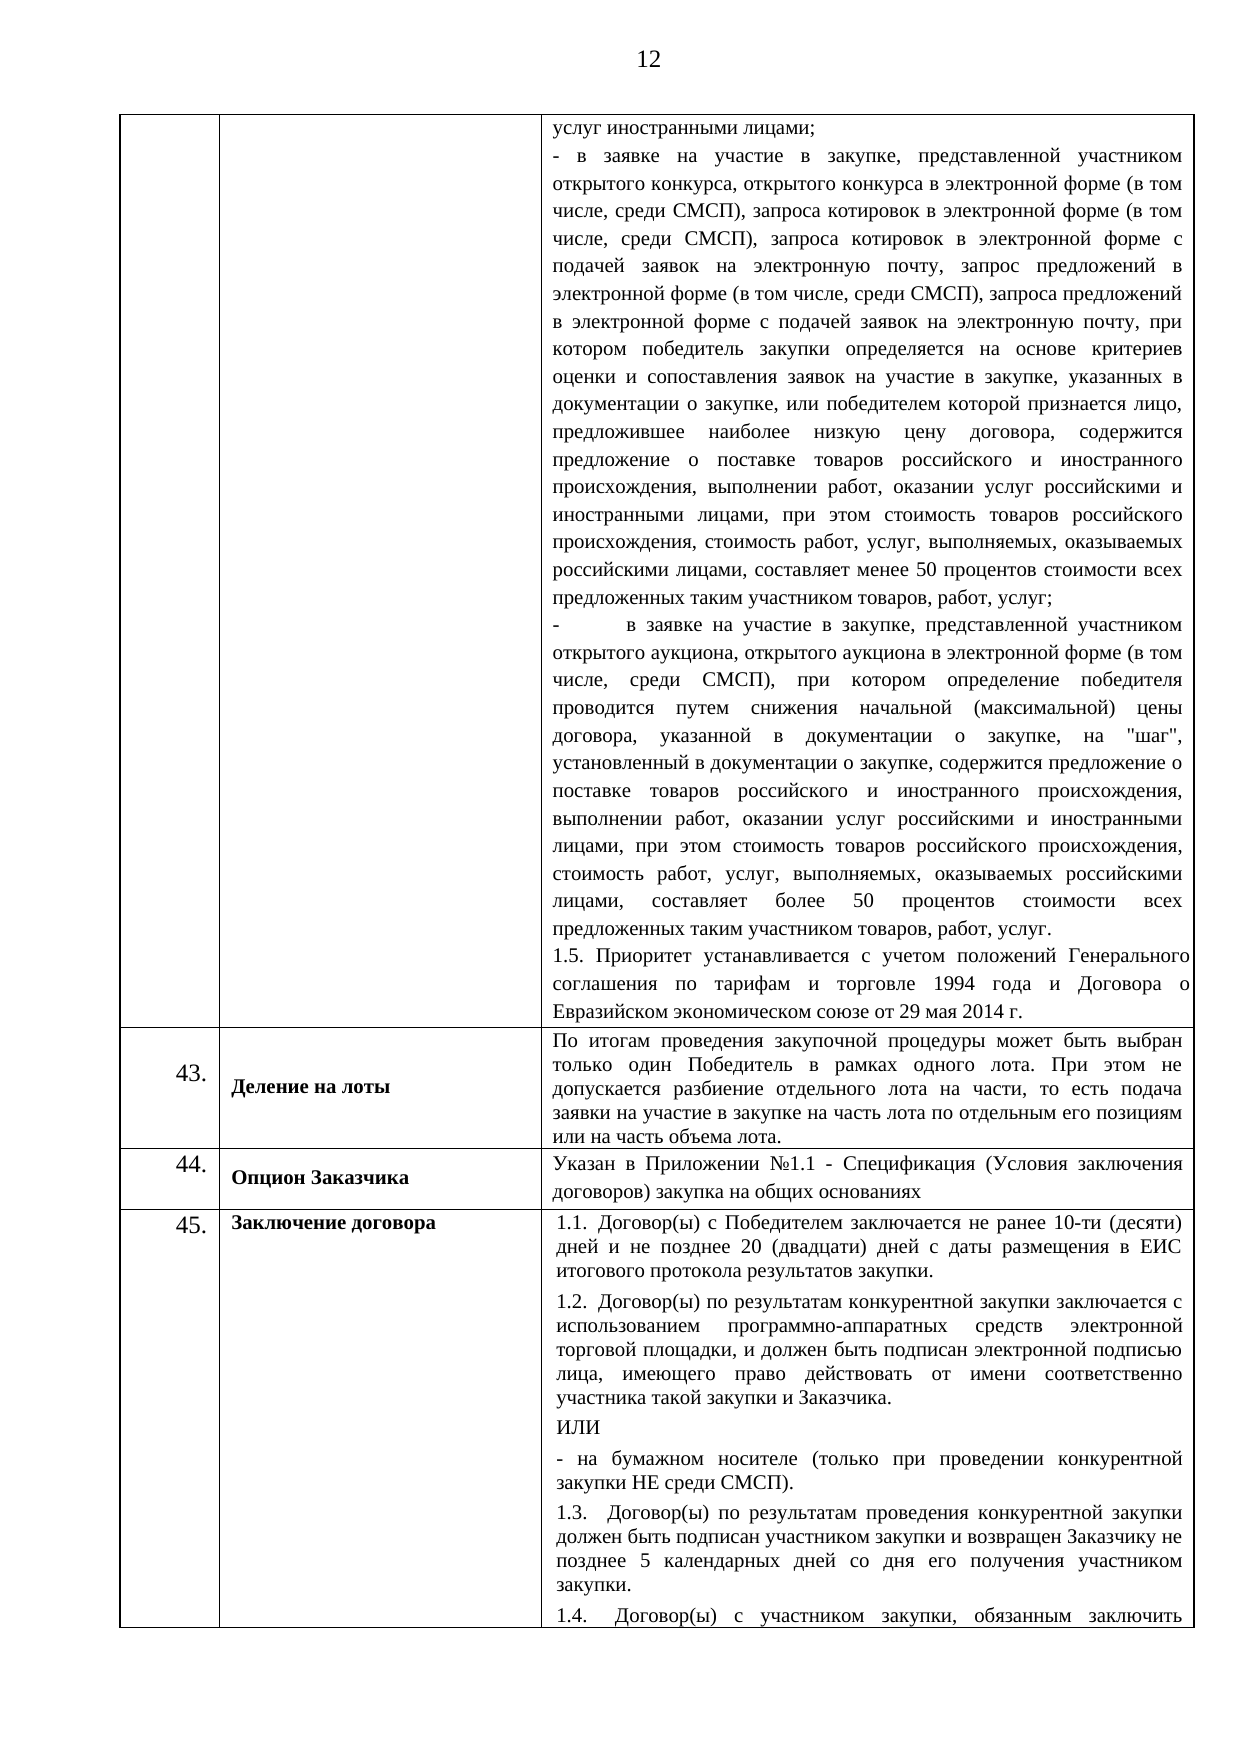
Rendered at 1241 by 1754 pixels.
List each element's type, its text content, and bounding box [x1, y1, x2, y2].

table_cell По итогам проведения закупочной процедуры может быть выбран только один Победитель в рамках одного лота. При этом не допускается разбиение отдельного лота на части, то есть подача заявки на участие в закупке на часть лота по отдельным его позициям или на часть объема лота. [542, 1028, 1193, 1148]
table_cell Опцион Заказчика [220, 1149, 541, 1209]
table_cell Деление на лоты [220, 1028, 541, 1148]
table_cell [542, 1210, 1193, 1627]
table_cell [121, 1028, 219, 1148]
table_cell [542, 115, 1193, 1027]
table_cell [121, 115, 219, 1027]
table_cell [220, 115, 541, 1027]
table_cell Заключение договора [220, 1210, 541, 1627]
table_cell Указан в Приложении №1.1 - Спецификация (Условия заключения договоров) закупка на общих основаниях [542, 1149, 1193, 1209]
table_cell [121, 1149, 219, 1209]
table_cell [121, 1210, 219, 1627]
